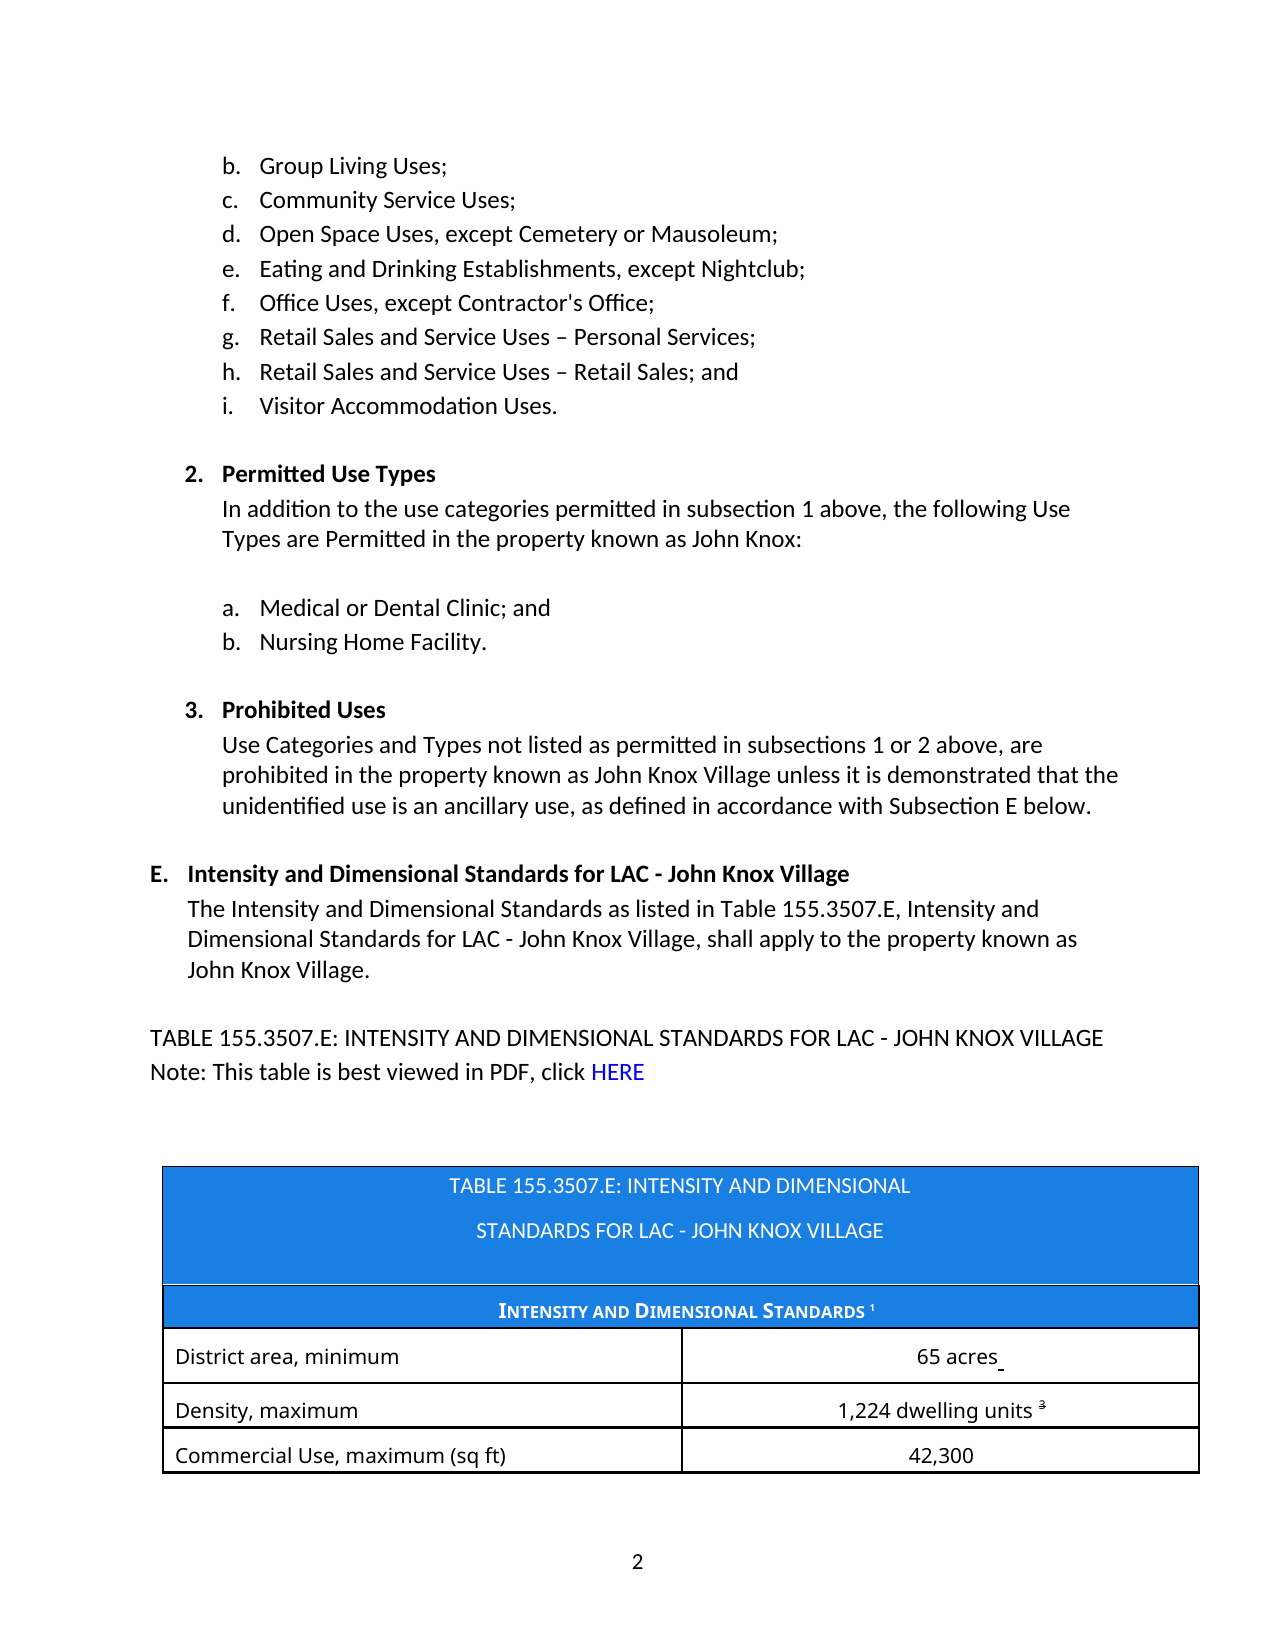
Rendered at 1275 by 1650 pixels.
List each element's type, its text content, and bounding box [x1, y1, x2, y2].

list Medical or Dental Clinic; and [222, 592, 1125, 622]
list Permitted Use Types [184, 458, 1125, 489]
list Group Living Uses; [222, 150, 1125, 181]
list Retail Sales and Service Uses – Retail Sales; and [222, 356, 1125, 386]
table_cell District area, minimum [164, 1329, 681, 1382]
table_cell Commercial Use, maximum (sq ft) [164, 1429, 681, 1471]
text In addition to the use categories permitted in subsection 1 above, the following Use Types are Permitted in the property known as John Knox: [222, 493, 1125, 554]
list Prohibited Uses [184, 694, 1125, 725]
table_cell INTENSITY AND DIMENSIONAL STANDARDS 1 [164, 1286, 1198, 1327]
text The Intensity and Dimensional Standards as listed in Table 155.3507.E, Intensity and Dimensional Standards for LAC - John Knox Village, shall apply to the property known as John Knox Village. [187, 893, 1125, 984]
list Eating and Drinking Establishments, except Nightclub; [222, 253, 1125, 283]
text Use Categories and Types not listed as permitted in subsections 1 or 2 above, are prohibited in the property known as John Knox Village unless it is demonstrated that the unidentified use is an ancillary use, as defined in accordance with Subsection E below. [222, 729, 1125, 820]
table_header TABLE 155.3507.E: INTENSITY AND DIMENSIONAL STANDARDS FOR LAC - JOHN KNOX VILLAGE [163, 1167, 1198, 1284]
list Nursing Home Facility. [222, 626, 1125, 657]
list Intensity and Dimensional Standards for LAC - John Knox Village [150, 858, 1125, 889]
table_cell 42,300 [683, 1429, 1198, 1471]
text TABLE 155.3507.E: INTENSITY AND DIMENSIONAL STANDARDS FOR LAC - JOHN KNOX VILLAGE [150, 1022, 1125, 1053]
list Office Uses, except Contractor's Office; [222, 287, 1125, 318]
text Note: This table is best viewed in PDF, click HERE [150, 1057, 1125, 1087]
list Retail Sales and Service Uses – Personal Services; [222, 321, 1125, 352]
list Visitor Accommodation Uses. [222, 390, 1125, 420]
table_cell 65 acres [683, 1329, 1198, 1382]
list Community Service Uses; [222, 184, 1125, 215]
table_cell 1,224 dwelling units 3 [683, 1384, 1198, 1426]
list Open Space Uses, except Cemetery or Mausoleum; [222, 218, 1125, 249]
table_cell Density, maximum [164, 1384, 681, 1426]
